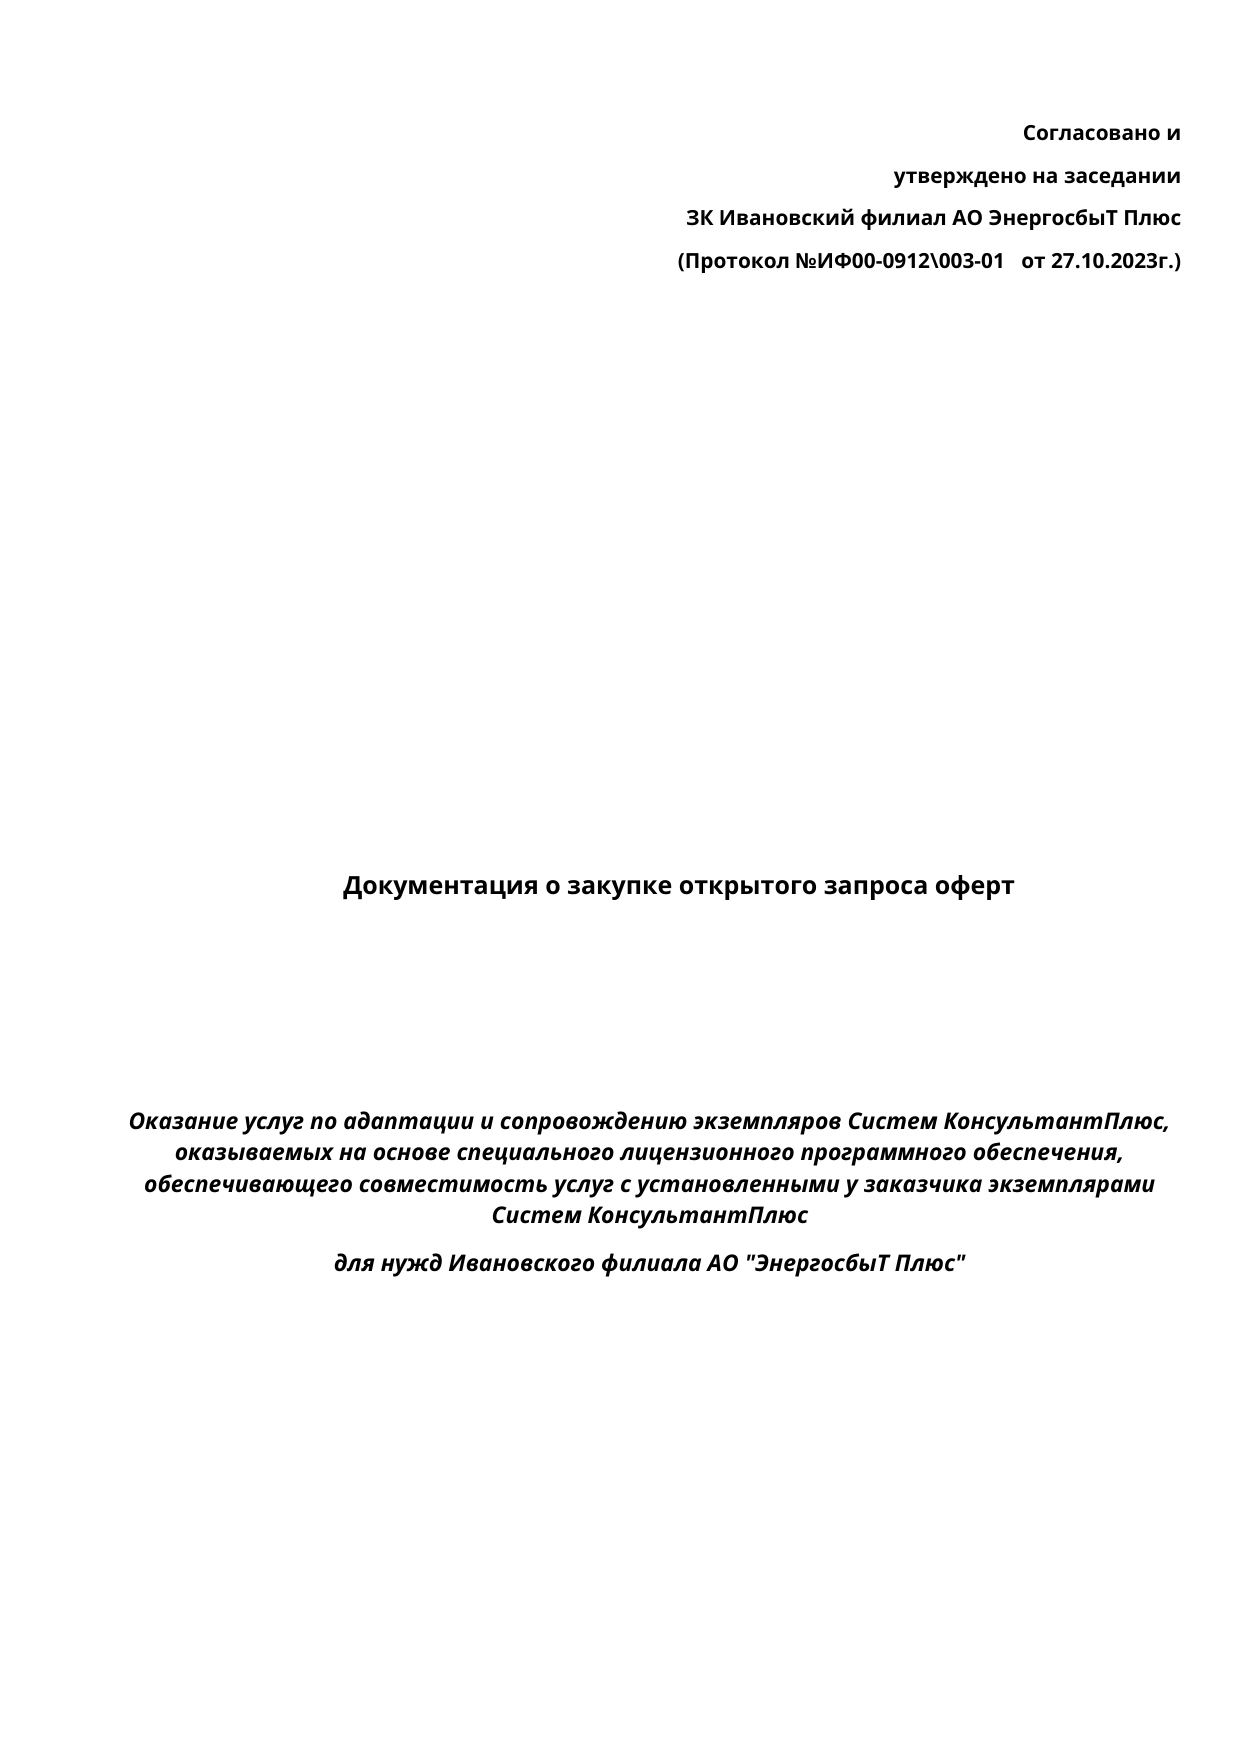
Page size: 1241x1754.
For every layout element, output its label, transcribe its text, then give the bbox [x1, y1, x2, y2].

text утверждено на заседании [474, 161, 1181, 189]
text Документация о закупке открытого запроса оферт [118, 868, 1181, 902]
text Согласовано и [474, 118, 1181, 147]
text Оказание услуг по адаптации и сопровождению экземпляров Систем КонсультантПлюс, оказываемых на основе специального лицензионного программного обеспечения, обеспечивающего совместимость услуг с установленными у заказчика экземплярами Систем КонсультантПлюс [118, 1105, 1181, 1230]
text ЗК Ивановский филиал АО ЭнергосбыТ Плюс [474, 203, 1181, 232]
text для нужд Ивановского филиала АО "ЭнергосбыТ Плюс" [118, 1247, 1181, 1278]
text (Протокол №ИФ00-0912\003-01 от 27.10.2023г.) [474, 246, 1181, 274]
